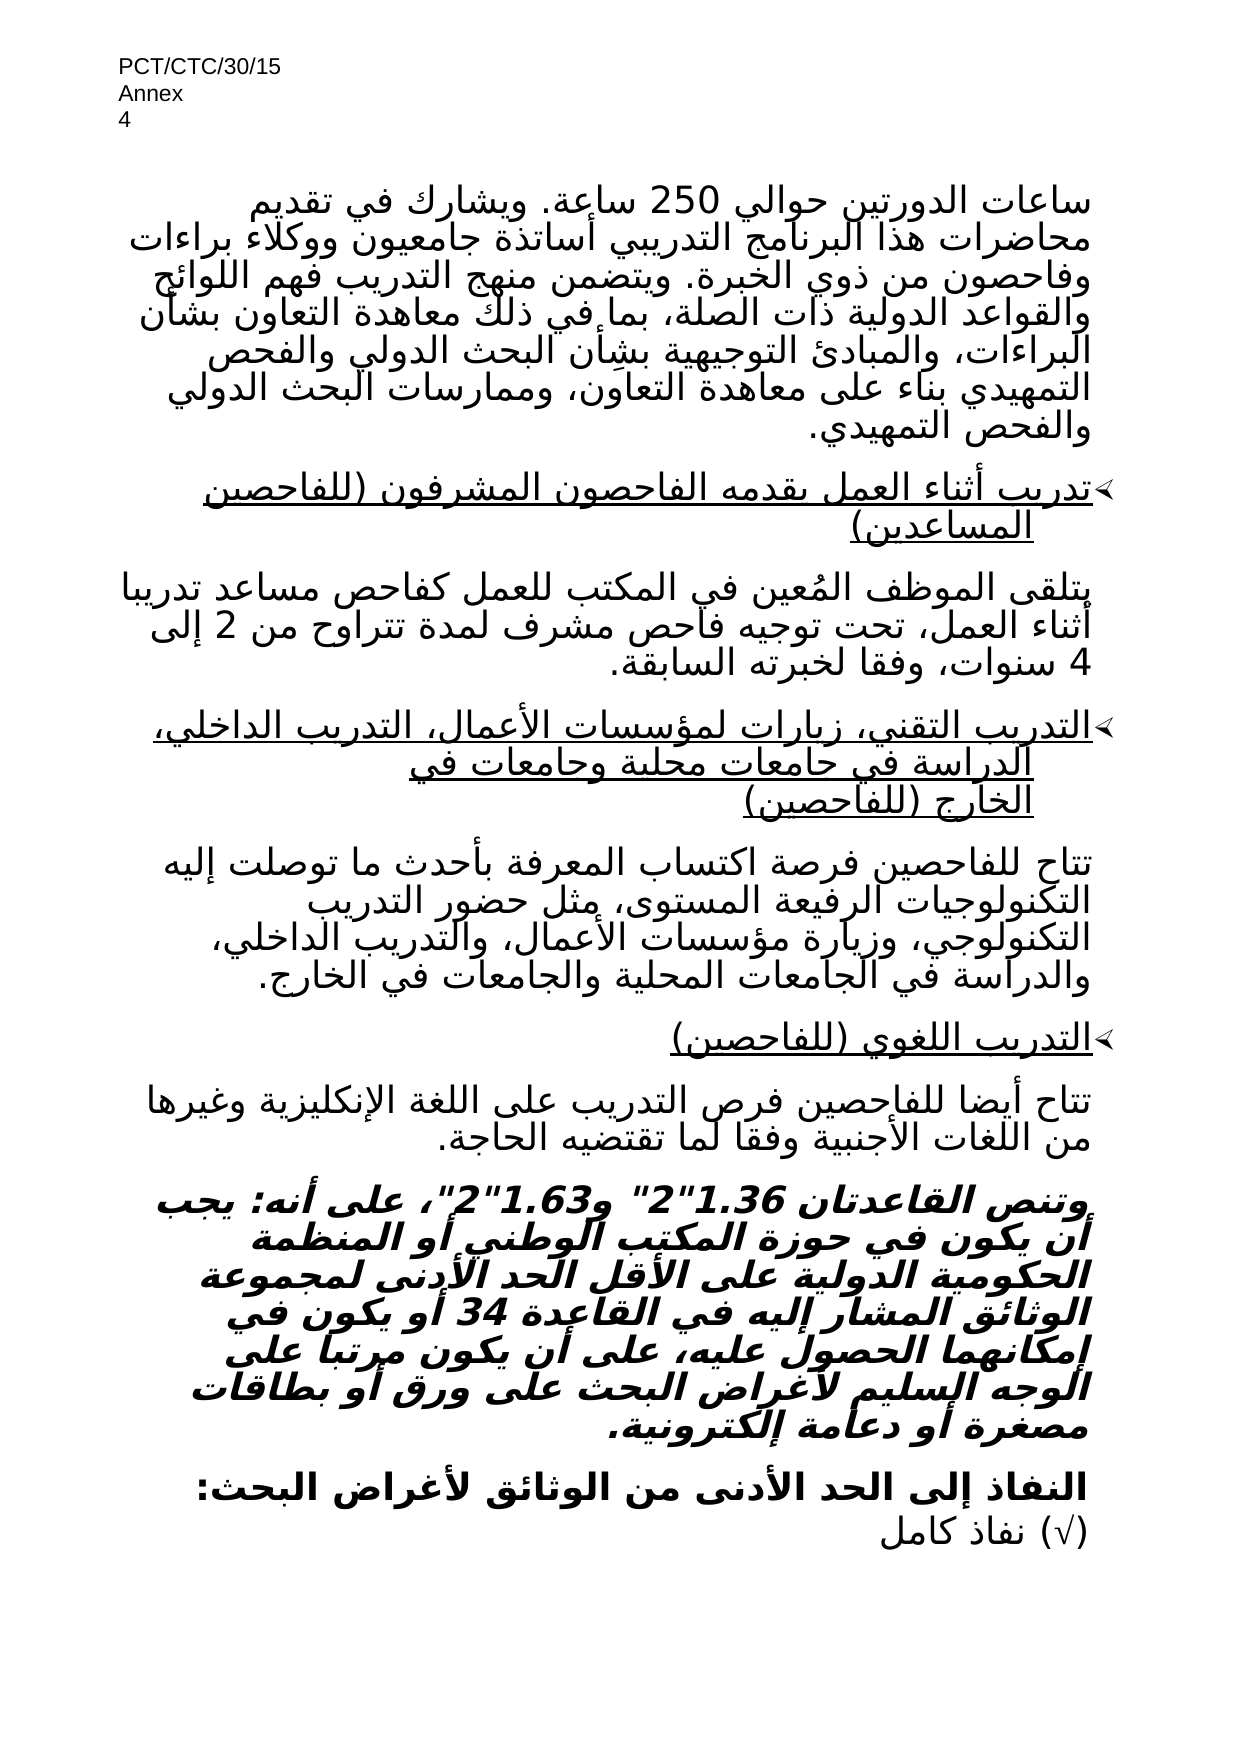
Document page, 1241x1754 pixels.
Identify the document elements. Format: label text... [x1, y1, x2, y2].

text النفاذ إلى الحد الأدنى من الوثائق لأغراض البحث: [118, 1471, 588, 1508]
list تدريب أثناء العمل يقدمه الفاحصون المشرفون (للفاحصين المساعدين) [118, 471, 1093, 546]
list التدريب اللغوي (للفاحصين) [118, 1021, 1093, 1058]
text (√) نفاذ كامل [118, 1514, 1089, 1552]
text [118, 183, 1092, 446]
text النفاذ إلى الحد الأدنى من الوثائق لأغراض البحث: [575, 1471, 1089, 1508]
text تتاح للفاحصين فرصة اكتساب المعرفة بأحدث ما توصلت إليه التكنولوجيات الرفيعة المستوى، مثل حضور التدريب التكنولوجي، وزيارة مؤسسات الأعمال، والتدريب الداخلي، والدراسة في الجامعات المحلية والجامعات في الخارج. [118, 846, 1093, 996]
text يتلقى الموظف المُعين في المكتب للعمل كفاحص مساعد تدريبا أثناء العمل، تحت توجيه فاحص مشرف لمدة تتراوح من 2 إلى 4 سنوات، وفقا لخبرته السابقة. [118, 571, 1093, 683]
list التدريب التقني، زيارات لمؤسسات الأعمال، التدريب الداخلي، الدراسة في جامعات محلية وجامعات في الخارج (للفاحصين) [118, 708, 1093, 821]
text وتنص القاعدتان 1.36"2" و1.63"2"، على أنه: يجب أن يكون في حوزة المكتب الوطني أو المنظمة الحكومية الدولية على الأقل الحد الأدنى لمجموعة الوثائق المشار إليه في القاعدة 34 أو يكون في إمكانهما الحصول عليه، على أن يكون مرتبا على الوجه السليم لأغراض البحث على ورق أو بطاقات مصغرة أو دعامة إلكترونية. [118, 1183, 1089, 1446]
text تتاح أيضا للفاحصين فرص التدريب على اللغة الإنكليزية وغيرها من اللغات الأجنبية وفقا لما تقتضيه الحاجة. [118, 1083, 1093, 1158]
